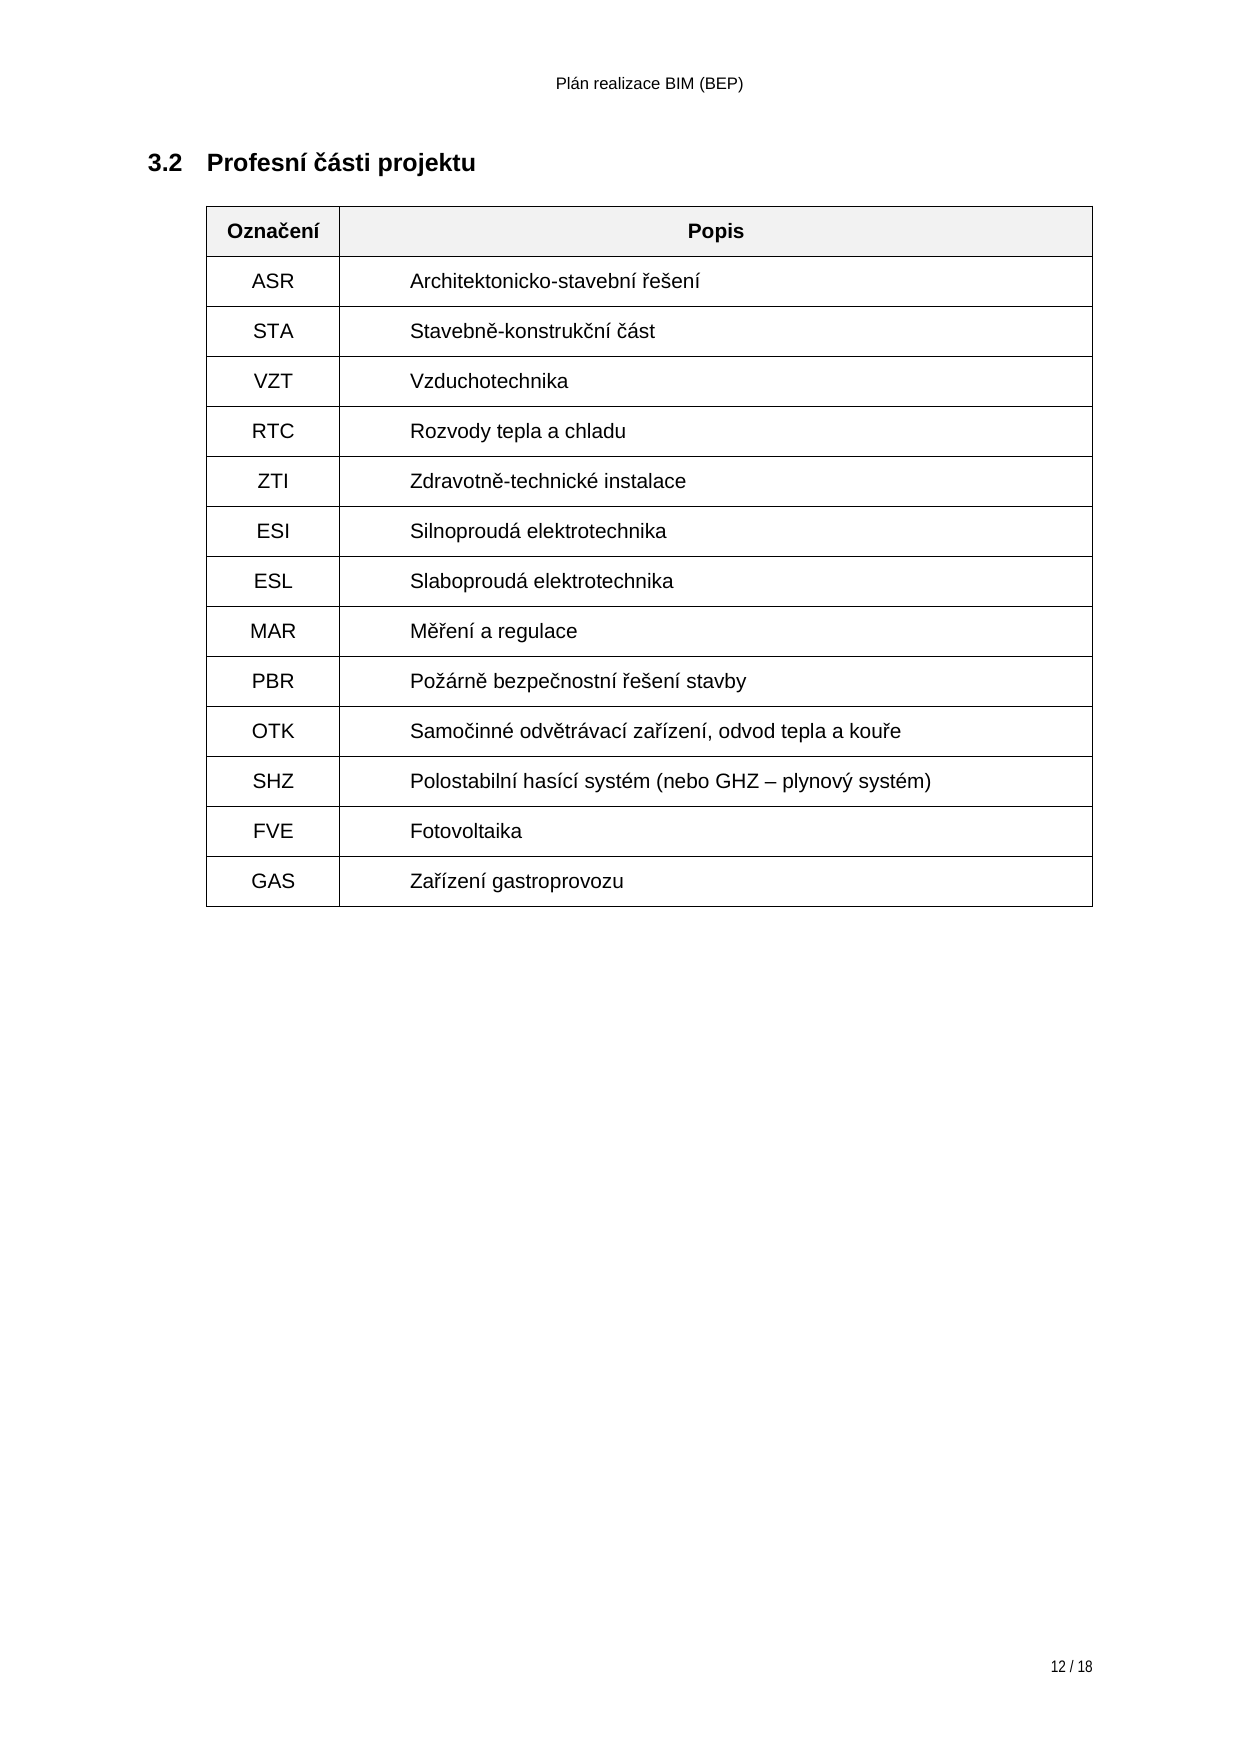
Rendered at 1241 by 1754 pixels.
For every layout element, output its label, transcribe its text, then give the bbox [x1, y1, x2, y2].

table_cell GAS [207, 857, 339, 906]
table_cell FVE [207, 807, 339, 856]
table_cell OTK [207, 707, 339, 756]
table_cell Architektonicko-stavební řešení [340, 257, 1092, 306]
table_cell Polostabilní hasící systém (nebo GHZ – plynový systém) [340, 757, 1092, 806]
table_cell Zařízení gastroprovozu [340, 857, 1092, 906]
table_cell Fotovoltaika [340, 807, 1092, 856]
table_cell MAR [207, 607, 339, 656]
subtitle Profesní části projektu [148, 148, 1093, 176]
table_cell PBR [207, 657, 339, 706]
table_cell Stavebně-konstrukční část [340, 307, 1092, 356]
table_cell Slaboproudá elektrotechnika [340, 557, 1092, 606]
table_cell ESL [207, 557, 339, 606]
table_cell ASR [207, 257, 339, 306]
table_cell RTC [207, 407, 339, 456]
table_cell ESI [207, 507, 339, 556]
table_cell Požárně bezpečnostní řešení stavby [340, 657, 1092, 706]
table_header Popis [340, 207, 1092, 256]
table_cell Samočinné odvětrávací zařízení, odvod tepla a kouře [340, 707, 1092, 756]
table_header Označení [207, 207, 339, 256]
table_cell Rozvody tepla a chladu [340, 407, 1092, 456]
table_cell VZT [207, 357, 339, 406]
table_cell STA [207, 307, 339, 356]
table_cell Silnoproudá elektrotechnika [340, 507, 1092, 556]
table_cell Vzduchotechnika [340, 357, 1092, 406]
table_cell Zdravotně-technické instalace [340, 457, 1092, 506]
table_cell SHZ [207, 757, 339, 806]
table_cell ZTI [207, 457, 339, 506]
table_cell Měření a regulace [340, 607, 1092, 656]
